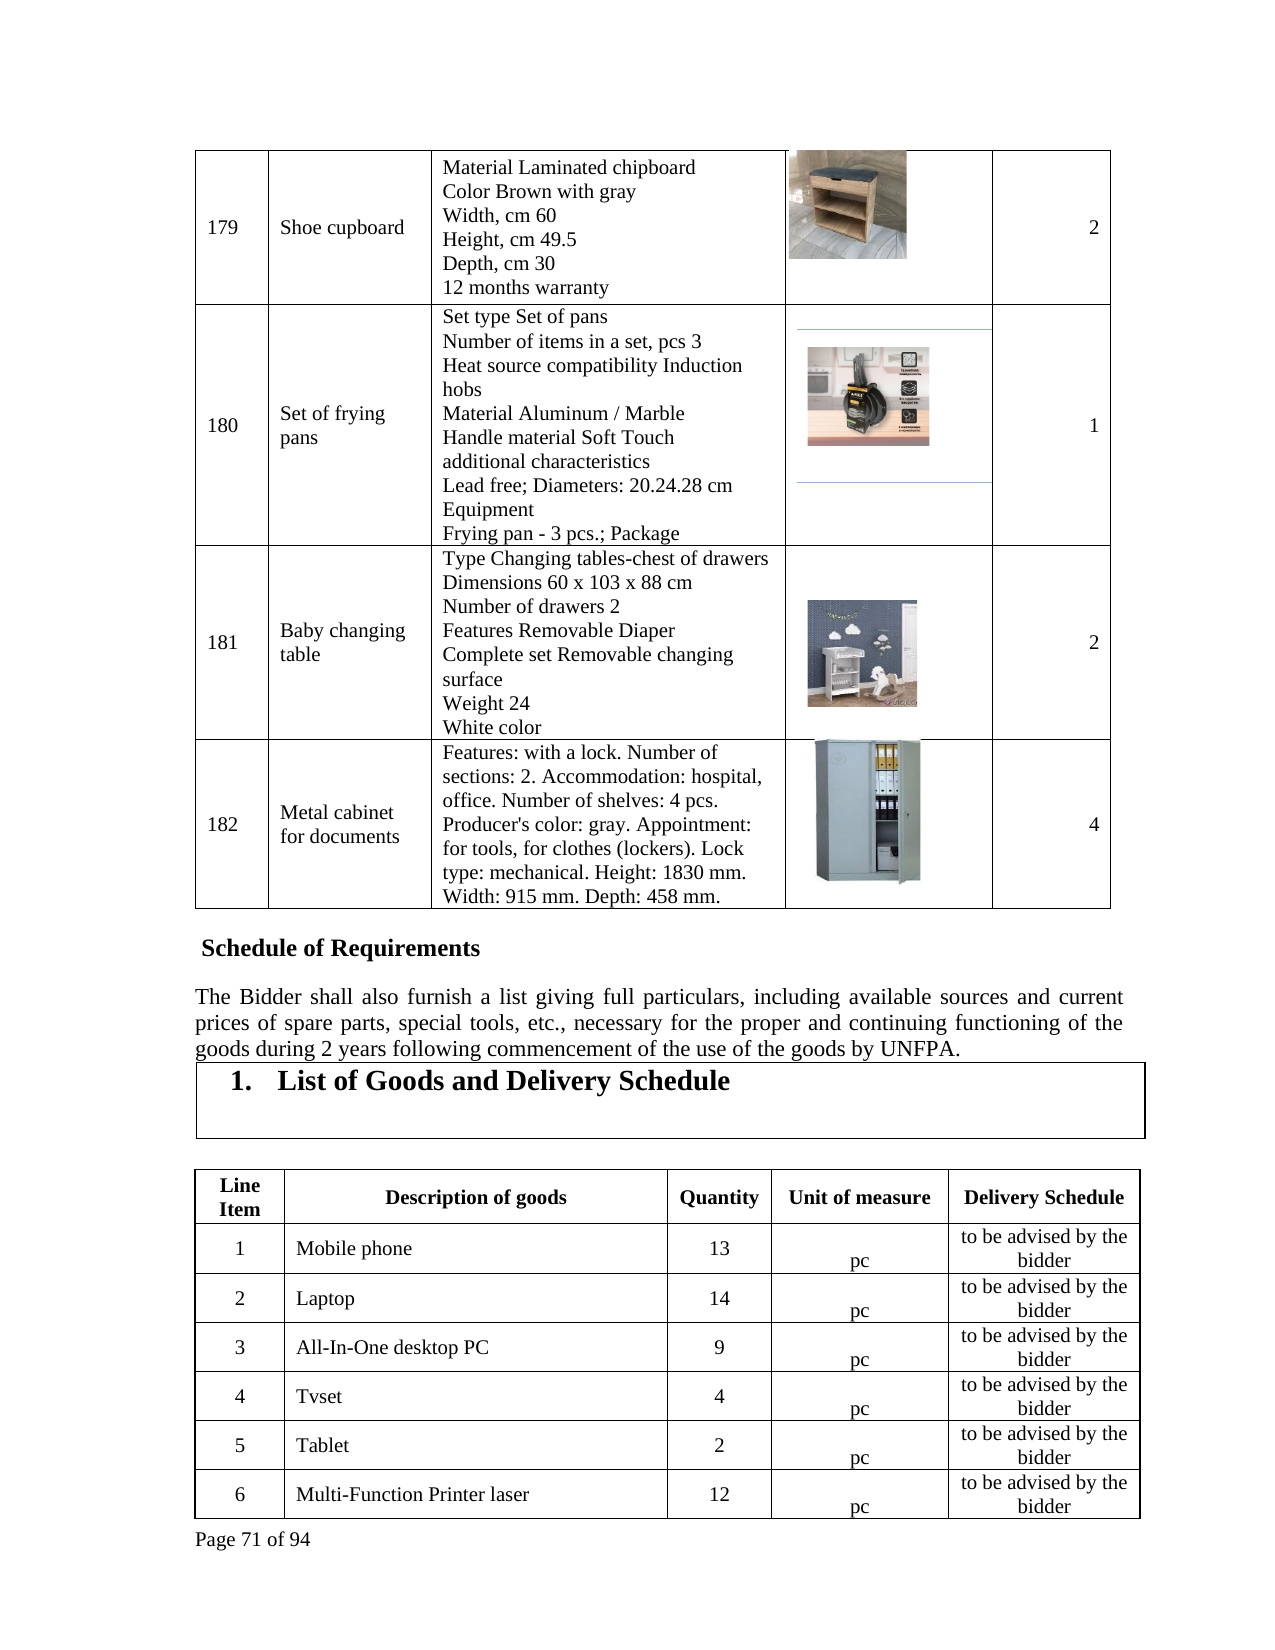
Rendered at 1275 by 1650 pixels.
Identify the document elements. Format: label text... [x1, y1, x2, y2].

table_cell All-In-One desktop PC [285, 1323, 667, 1371]
table_cell to be advised by the bidder [949, 1274, 1139, 1322]
text The Bidder shall also furnish a list giving full particulars, including available sources and current prices of spare parts, special tools, etc., necessary for the proper and continuing functioning of the goods during 2 years following commencement of the use of the goods by UNFPA. [195, 983, 1125, 1062]
table_cell 181 [196, 546, 268, 739]
table_cell Material Laminated chipboard Color Brown with gray Width, cm 60 Height, cm 49.5 Depth, cm 30 12 months warranty [432, 151, 785, 303]
table_cell pc [772, 1421, 948, 1469]
table_cell Shoe cupboard [269, 151, 431, 303]
table_cell Laptop [285, 1274, 667, 1322]
table_cell pc [772, 1274, 948, 1322]
picture [814, 738, 921, 885]
table_cell Tablet [285, 1421, 667, 1469]
table_cell to be advised by the bidder [949, 1224, 1139, 1272]
table_cell 5 [196, 1421, 284, 1469]
table_header List of Goods and Delivery Schedule [273, 1063, 817, 1138]
table_cell 3 [196, 1323, 284, 1371]
table_cell Tvset [285, 1372, 667, 1420]
table_cell pc [772, 1224, 948, 1272]
table_cell [786, 305, 992, 545]
table_cell Mobile phone [285, 1224, 667, 1272]
text Schedule of Requirements [195, 933, 1125, 962]
table_cell 4 [993, 740, 1110, 908]
table_cell [786, 740, 992, 908]
table_cell 2 [196, 1274, 284, 1322]
table_cell 2 [993, 151, 1110, 303]
table_cell Features: with a lock. Number of sections: 2. Accommodation: hospital, office. Number of shelves: 4 pcs. Producer's color: gray. Appointment: for tools, for clothes (lockers). Lock type: mechanical. Height: 1830 mm. Width: 915 mm. Depth: 458 mm. [432, 740, 785, 908]
table_cell 9 [668, 1323, 771, 1371]
table_cell [786, 151, 992, 303]
table_cell pc [772, 1372, 948, 1420]
table_header Delivery Schedule [949, 1170, 1139, 1223]
table_cell 1 [993, 305, 1110, 545]
table_cell 1 [196, 1224, 284, 1272]
table_cell 2 [993, 546, 1110, 739]
table_header Unit of measure [772, 1170, 948, 1223]
table_cell 2 [668, 1421, 771, 1469]
picture [788, 150, 907, 259]
table_cell pc [772, 1470, 948, 1518]
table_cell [949, 1470, 1139, 1518]
table_cell Set of frying pans [269, 305, 431, 545]
table_header Quantity [668, 1170, 771, 1223]
picture [807, 600, 918, 707]
table_cell 13 [668, 1224, 771, 1272]
table_cell to be advised by the bidder [949, 1372, 1139, 1420]
table_header 1. [197, 1063, 273, 1138]
table_cell to be advised by the bidder [949, 1323, 1139, 1371]
table_cell Metal cabinet for documents [269, 740, 431, 908]
table_header [817, 1063, 1144, 1138]
table_cell Type Changing tables-chest of drawers Dimensions 60 x 103 x 88 cm Number of drawers 2 Features Removable Diaper Complete set Removable changing surface Weight 24 White color [432, 546, 785, 739]
table_cell 180 [196, 305, 268, 545]
table_cell to be advised by the bidder [949, 1421, 1139, 1469]
table_cell pc [772, 1323, 948, 1371]
table_cell Baby changing table [269, 546, 431, 739]
picture [807, 347, 930, 446]
table_header Line Item [196, 1170, 284, 1223]
table_cell 182 [196, 740, 268, 908]
table_cell 12 [668, 1470, 771, 1518]
table_cell Multi-Function Printer laser [285, 1470, 667, 1518]
table_header Description of goods [285, 1170, 667, 1223]
table_cell Set type Set of pans Number of items in a set, pcs 3 Heat source compatibility Induction hobs Material Aluminum / Marble Handle material Soft Touch additional characteristics Lead free; Diameters: 20.24.28 cm Equipment Frying pan - 3 pcs.; Package [432, 305, 785, 545]
table_cell 4 [668, 1372, 771, 1420]
table_cell 179 [196, 151, 268, 303]
table_cell 14 [668, 1274, 771, 1322]
table_cell [786, 546, 992, 739]
table_cell 6 [196, 1470, 284, 1518]
table_cell 4 [196, 1372, 284, 1420]
